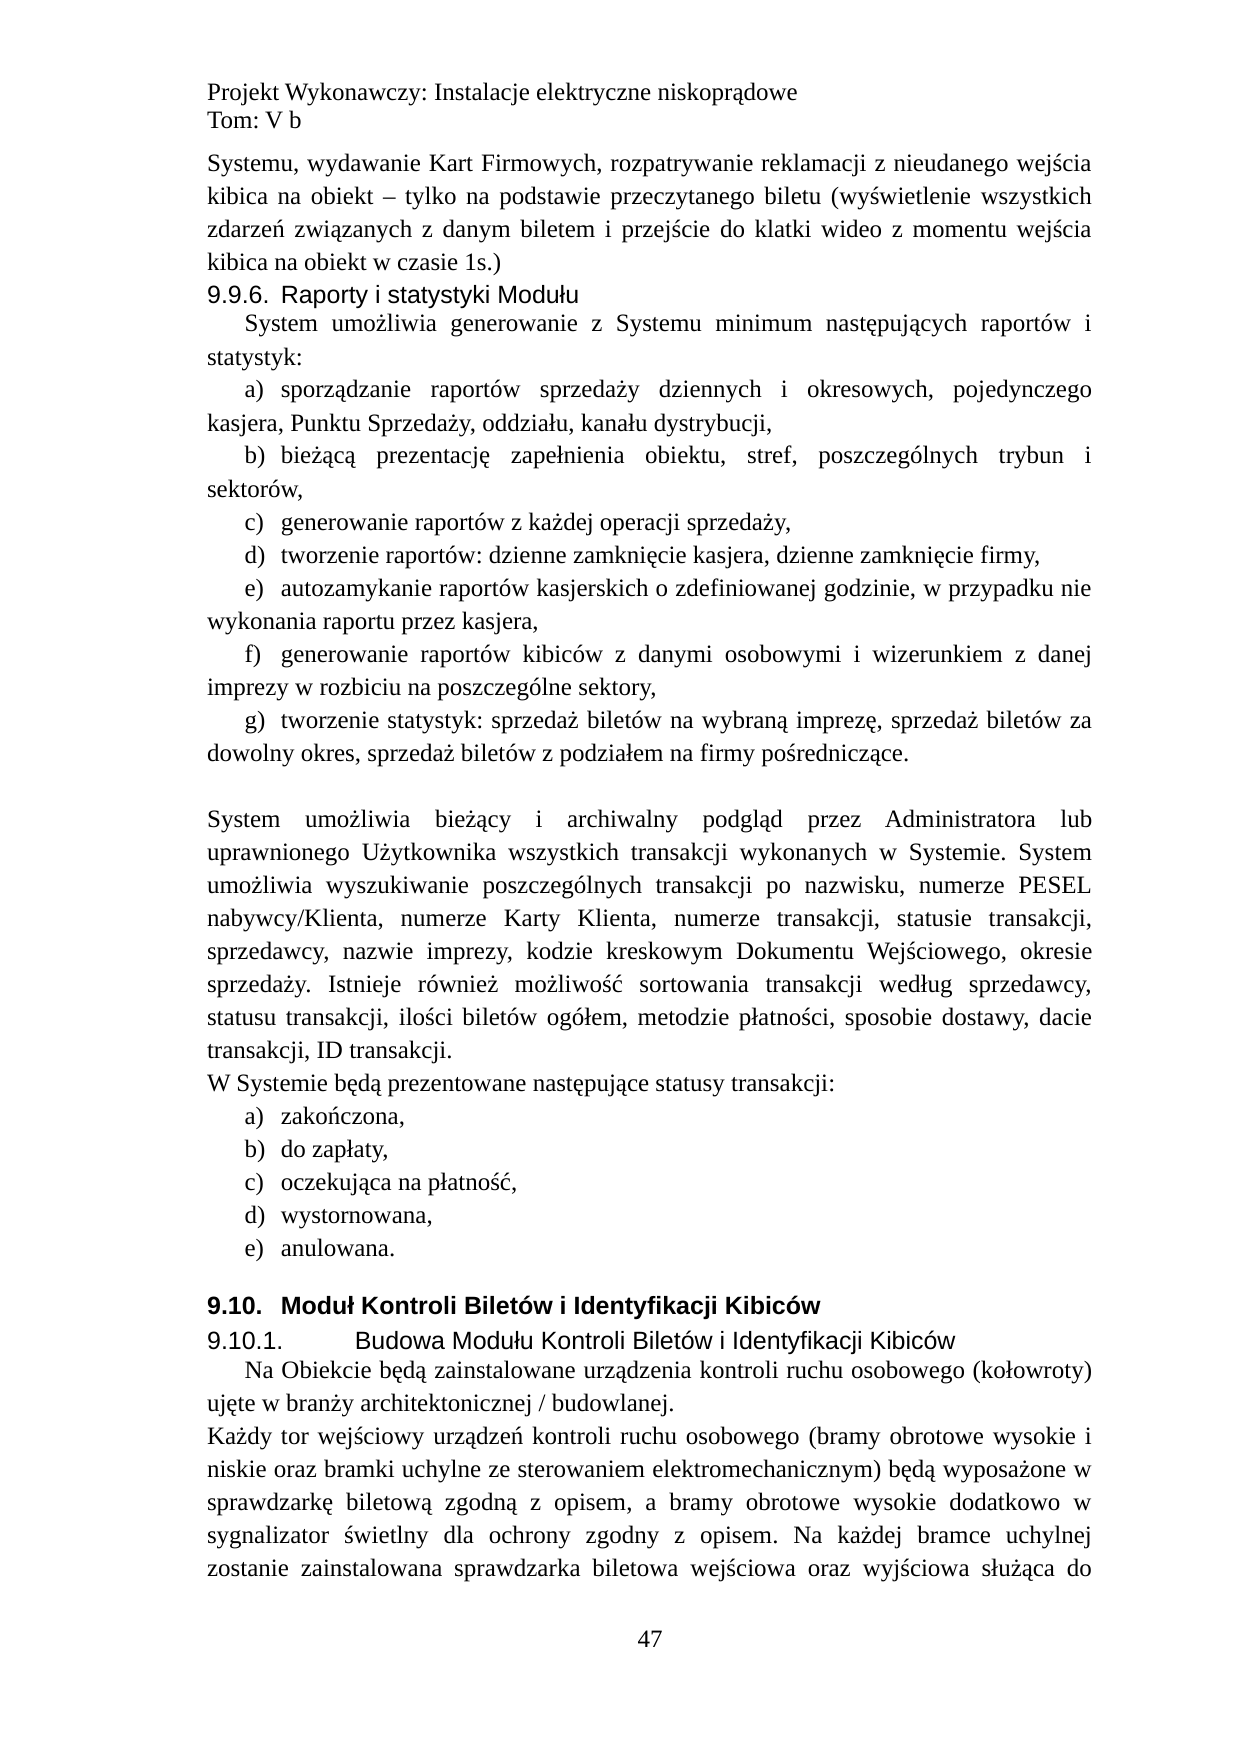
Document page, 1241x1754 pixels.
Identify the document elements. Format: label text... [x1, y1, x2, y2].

text System umożliwia generowanie z Systemu minimum następujących raportów i statystyk: [207, 308, 1092, 370]
text a) zakończona, [207, 1101, 1092, 1130]
text a) sporządzanie raportów sprzedaży dziennych i okresowych, pojedynczego kasjera, Punktu Sprzedaży, oddziału, kanału dystrybucji, [207, 374, 1092, 436]
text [207, 148, 1092, 276]
text e) autozamykanie raportów kasjerskich o zdefiniowanej godzinie, w przypadku nie wykonania raportu przez kasjera, [207, 573, 1092, 634]
text Na Obiekcie będą zainstalowane urządzenia kontroli ruchu osobowego (kołowroty) ujęte w branży architektonicznej / budowlanej. [207, 1355, 1092, 1417]
text Moduł Kontroli Biletów i Identyfikacji Kibiców [207, 1291, 1092, 1320]
text f) generowanie raportów kibiców z danymi osobowymi i wizerunkiem z danej imprezy w rozbiciu na poszczególne sektory, [207, 639, 1092, 701]
text System umożliwia bieżący i archiwalny podgląd przez Administratora lub uprawnionego Użytkownika wszystkich transakcji wykonanych w Systemie. System umożliwia wyszukiwanie poszczególnych transakcji po nazwisku, numerze PESEL nabywcy/Klienta, numerze Karty Klienta, numerze transakcji, statusie transakcji, sprzedawcy, nazwie imprezy, kodzie kreskowym Dokumentu Wejściowego, okresie sprzedaży. Istnieje również możliwość sortowania transakcji według sprzedawcy, statusu transakcji, ilości biletów ogółem, metodzie płatności, sposobie dostawy, dacie transakcji, ID transakcji. [207, 804, 1092, 1064]
text d) wystornowana, [207, 1200, 1092, 1229]
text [207, 1421, 1092, 1582]
text Raporty i statystyki Modułu [207, 280, 1092, 308]
text g) tworzenie statystyk: sprzedaż biletów na wybraną imprezę, sprzedaż biletów za dowolny okres, sprzedaż biletów z podziałem na firmy pośredniczące. [207, 705, 1092, 767]
text e) anulowana. [207, 1233, 1092, 1262]
text b) bieżącą prezentację zapełnienia obiektu, stref, poszczególnych trybun i sektorów, [207, 441, 1092, 502]
text c) oczekująca na płatność, [207, 1167, 1092, 1196]
text d) tworzenie raportów: dzienne zamknięcie kasjera, dzienne zamknięcie firmy, [207, 540, 1092, 568]
text c) generowanie raportów z każdej operacji sprzedaży, [207, 507, 1092, 535]
text Budowa Modułu Kontroli Biletów i Identyfikacji Kibiców [207, 1326, 1092, 1355]
text b) do zapłaty, [207, 1134, 1092, 1163]
text W Systemie będą prezentowane następujące statusy transakcji: [207, 1068, 1092, 1097]
